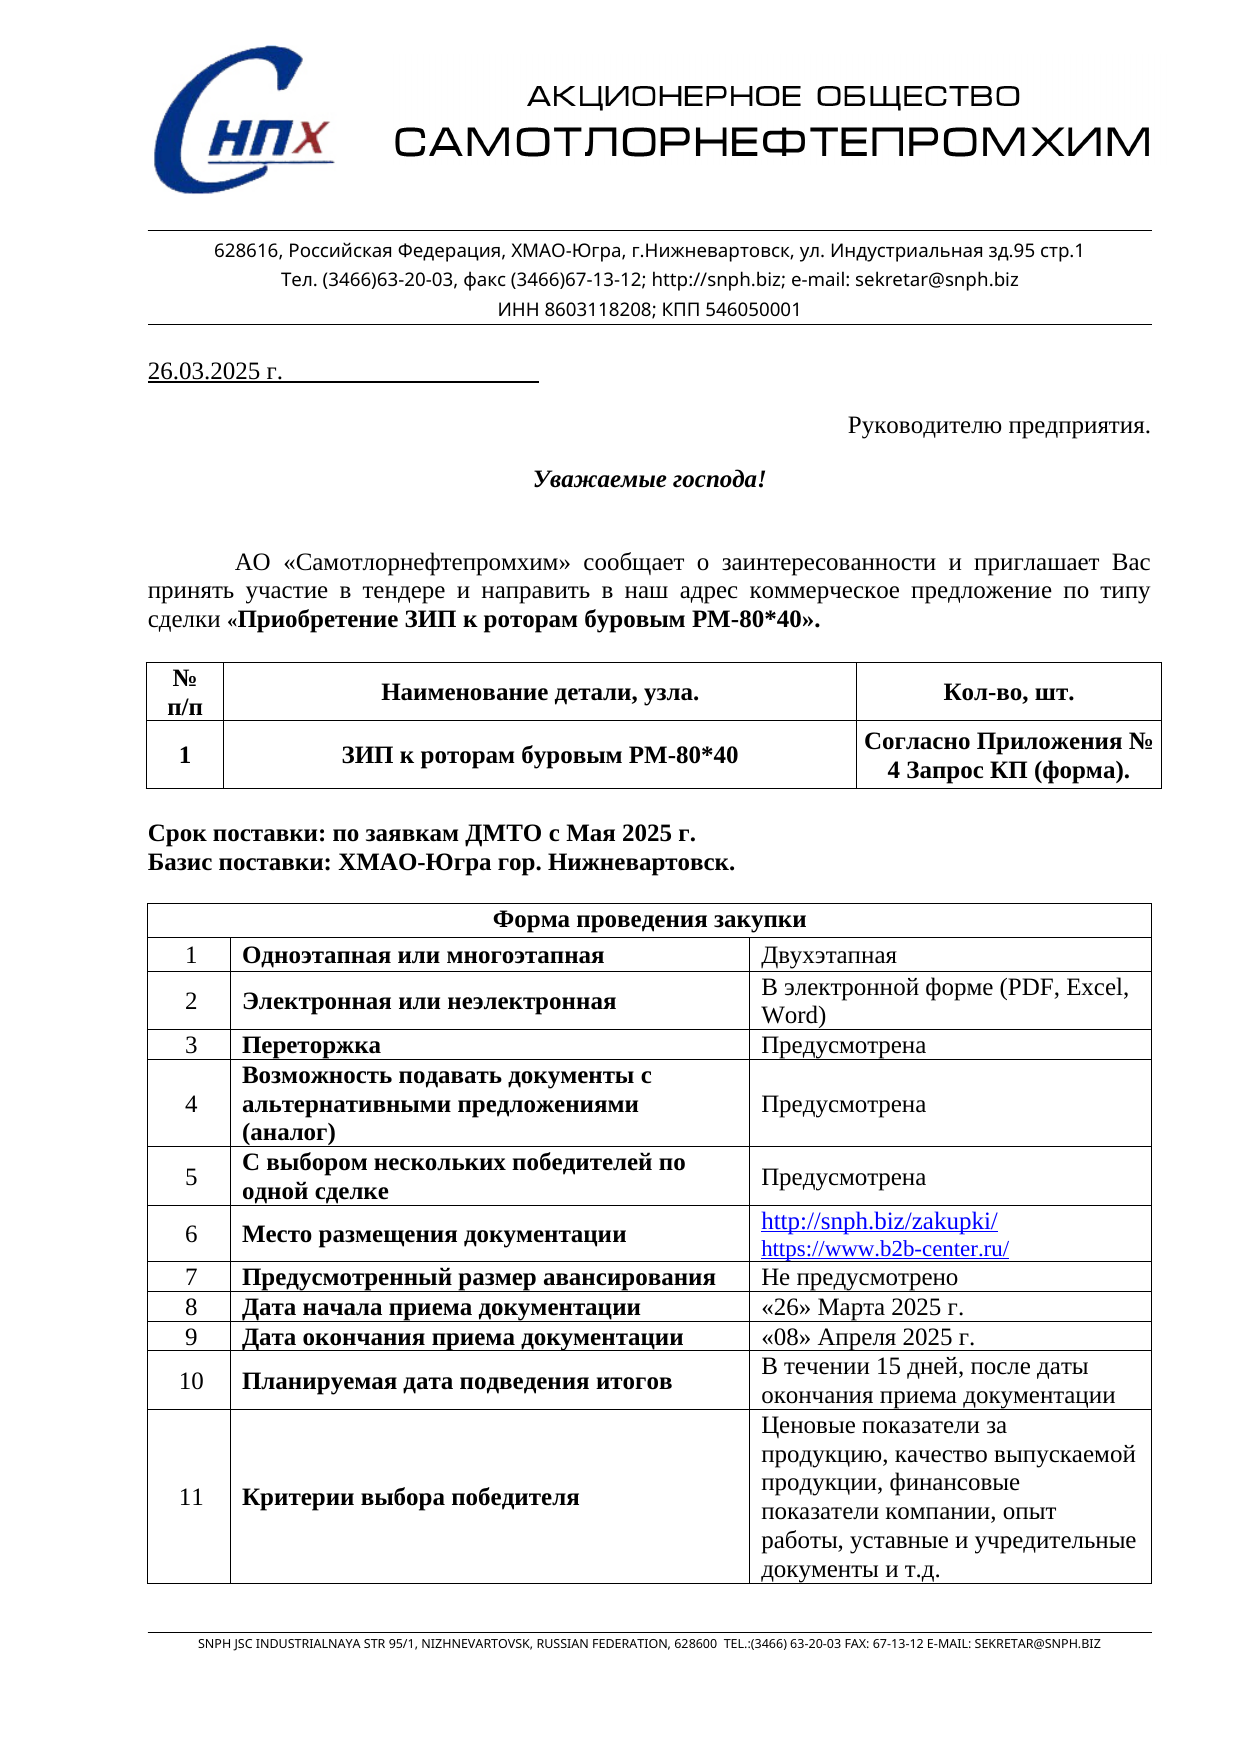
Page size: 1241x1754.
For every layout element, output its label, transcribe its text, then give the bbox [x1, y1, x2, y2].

table_cell Предусмотрена [750, 1147, 1151, 1205]
table_cell 4 [148, 1060, 230, 1146]
table_cell ЗИП к роторам буровым РМ-80*40 [224, 721, 856, 788]
table_cell Двухэтапная [750, 938, 1151, 971]
table_cell В течении 15 дней, после даты окончания приема документации [750, 1351, 1151, 1409]
table_cell Ценовые показатели за продукцию, качество выпускаемой продукции, финансовые показатели компании, опыт работы, уставные и учредительные документы и т.д. [750, 1410, 1151, 1582]
table_cell 9 [148, 1322, 230, 1350]
table_cell Предусмотрена [750, 1060, 1151, 1146]
table_cell Дата окончания приема документации [231, 1322, 749, 1350]
text Срок поставки: по заявкам ДМТО с Мая 2025 г. [148, 818, 1152, 847]
picture [152, 45, 337, 196]
table_cell Электронная или неэлектронная [231, 972, 749, 1029]
table_cell С выбором нескольких победителей по одной сделке [231, 1147, 749, 1205]
table_cell Согласно Приложения № 4 Запрос КП (форма). [857, 721, 1161, 788]
table_cell 11 [148, 1410, 230, 1582]
table_cell 3 [148, 1030, 230, 1059]
table_cell Место размещения документации [231, 1206, 749, 1261]
table_cell 1 [147, 721, 223, 788]
table_cell Не предусмотрено [750, 1262, 1151, 1291]
table_cell Переторжка [231, 1030, 749, 1059]
table_cell 8 [148, 1292, 230, 1321]
table_cell 5 [148, 1147, 230, 1205]
table_cell «08» Апреля 2025 г. [750, 1322, 1151, 1350]
table_cell 2 [148, 972, 230, 1029]
table_cell Планируемая дата подведения итогов [231, 1351, 749, 1409]
text Базис поставки: ХМАО-Югра гор. Нижневартовск. [148, 847, 1152, 875]
table_cell 6 [148, 1206, 230, 1261]
table_cell В электронной форме (PDF, Excel, Word) [750, 972, 1151, 1029]
table_cell 1 [148, 938, 230, 971]
picture [387, 54, 1167, 165]
text АО «Самотлорнефтепромхим» сообщает о заинтересованности и приглашает Вас принять участие в тендере и направить в наш адрес коммерческое предложение по типу сделки «Приобретение ЗИП к роторам буровым РМ-80*40». [148, 547, 1152, 633]
table_cell 10 [148, 1351, 230, 1409]
text 26.03.2025 г. [148, 356, 1152, 385]
table_cell http://snph.biz/zakupki/ https://www.b2b-center.ru/ [750, 1206, 1151, 1261]
table_header Форма проведения закупки [148, 904, 1151, 937]
table_cell Предусмотренный размер авансирования [231, 1262, 749, 1291]
table_cell Дата начала приема документации [231, 1292, 749, 1321]
table_cell «26» Марта 2025 г. [750, 1292, 1151, 1321]
table_header Кол-во, шт. [857, 663, 1161, 720]
table_header Наименование детали, узла. [224, 663, 856, 720]
text Руководителю предприятия. [148, 410, 1152, 439]
table_cell Критерии выбора победителя [231, 1410, 749, 1582]
table_header № п/п [147, 663, 223, 720]
table_cell Одноэтапная или многоэтапная [231, 938, 749, 971]
table_cell 7 [148, 1262, 230, 1291]
table_cell Возможность подавать документы с альтернативными предложениями (аналог) [231, 1060, 749, 1146]
table_cell Предусмотрена [750, 1030, 1151, 1059]
text Уважаемые господа! [148, 464, 1152, 493]
